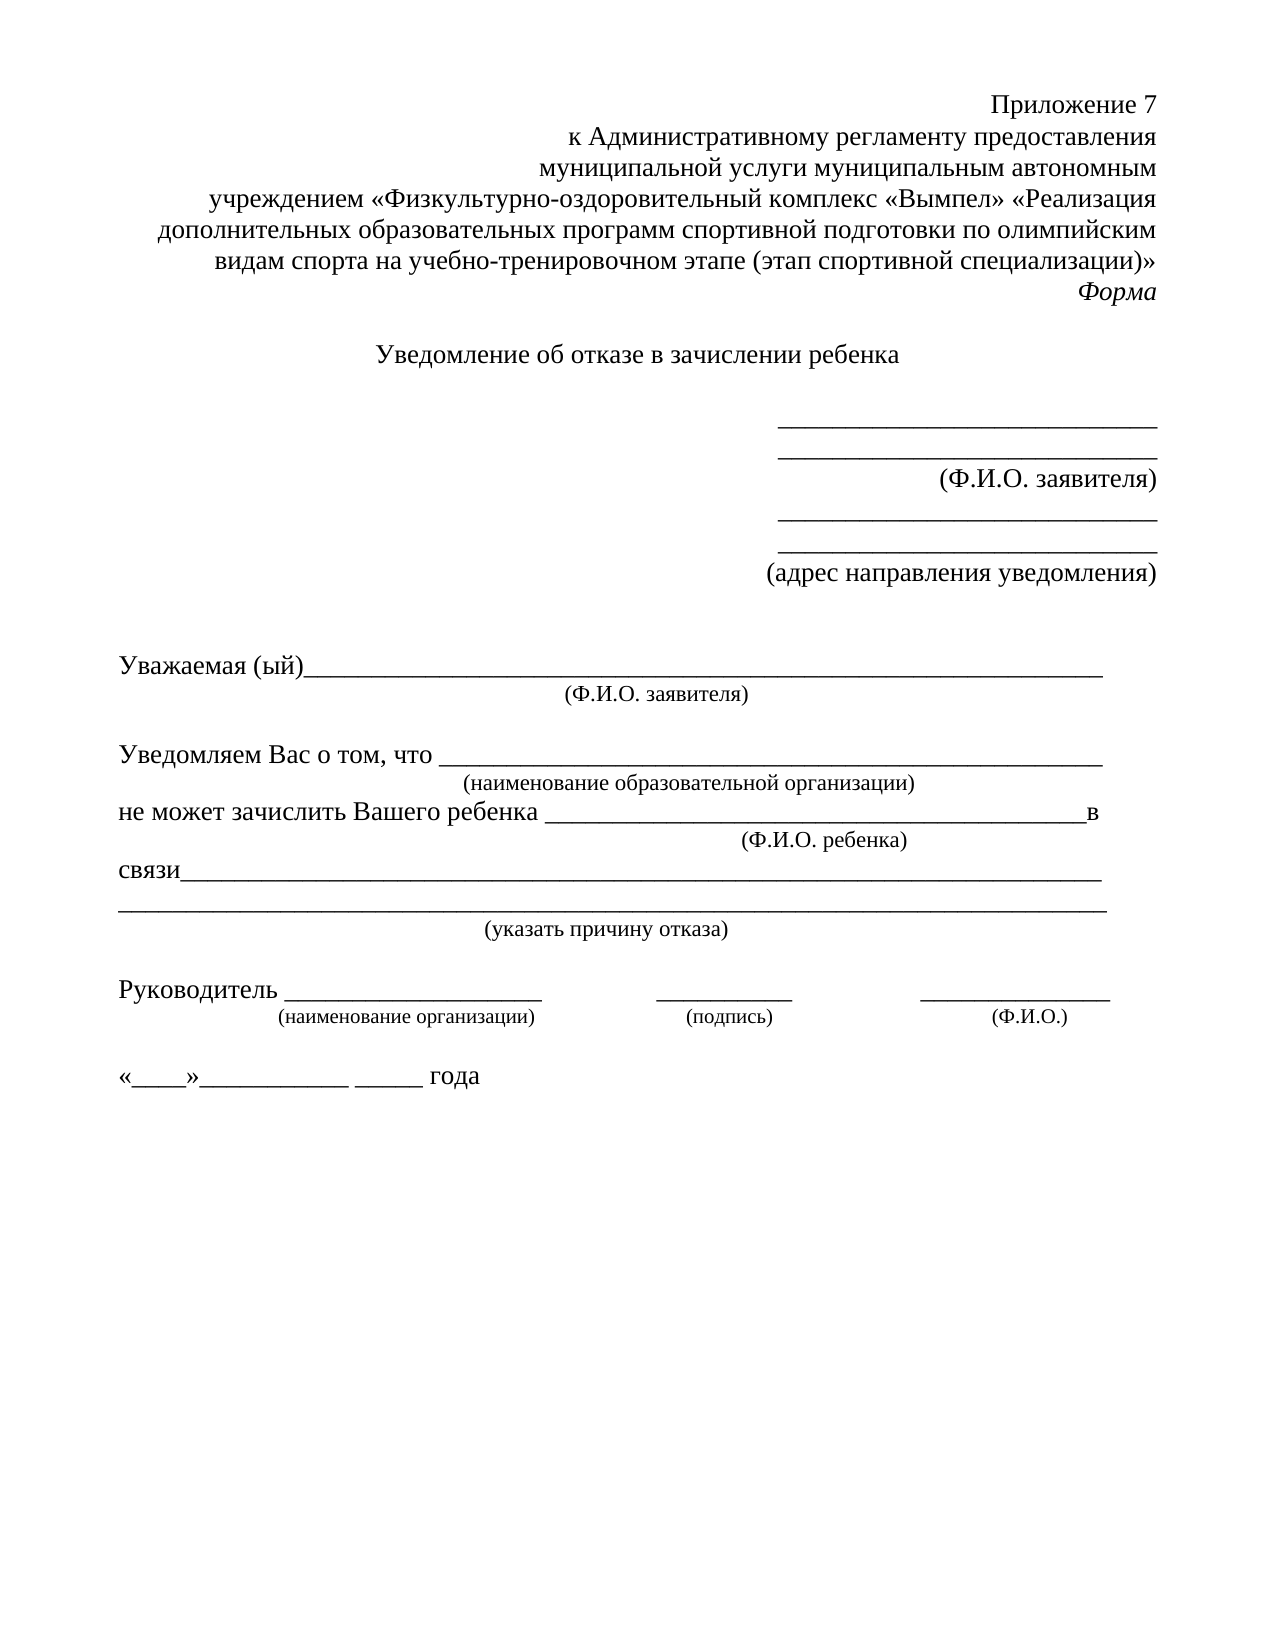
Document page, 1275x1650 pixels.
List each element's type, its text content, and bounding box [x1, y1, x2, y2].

text ____________________________ [118, 493, 1157, 525]
text (Ф.И.О. заявителя) [118, 680, 1157, 707]
text связи____________________________________________________________________ [118, 853, 1157, 884]
text к Административному регламенту предоставления [118, 120, 1157, 151]
text (наименование организации) (подпись) (Ф.И.О.) [118, 1004, 1157, 1028]
text Руководитель ___________________ __________ ______________ [118, 973, 1157, 1004]
text (Ф.И.О. ребенка) [118, 827, 1157, 853]
text Уважаемая (ый)___________________________________________________________ [118, 649, 1157, 680]
text _________________________________________________________________________ [118, 884, 1157, 915]
text муниципальной услуги муниципальным автономным [118, 151, 1157, 182]
text ____________________________ [118, 525, 1157, 556]
text (Ф.И.О. заявителя) [118, 462, 1157, 493]
text «____»___________ _____ года [118, 1059, 1157, 1090]
text (указать причину отказа) [118, 915, 1157, 942]
text не может зачислить Вашего ребенка ________________________________________в [118, 795, 1157, 827]
text Приложение 7 [118, 89, 1157, 120]
text Уведомляем Вас о том, что _________________________________________________ [118, 738, 1157, 769]
text ____________________________ [118, 431, 1157, 462]
text (адрес направления уведомления) [118, 556, 1157, 587]
text Уведомление об отказе в зачислении ребенка [118, 338, 1157, 369]
text (наименование образовательной организации) [118, 769, 1157, 795]
text ____________________________ [118, 400, 1157, 431]
text Форма [118, 276, 1157, 307]
